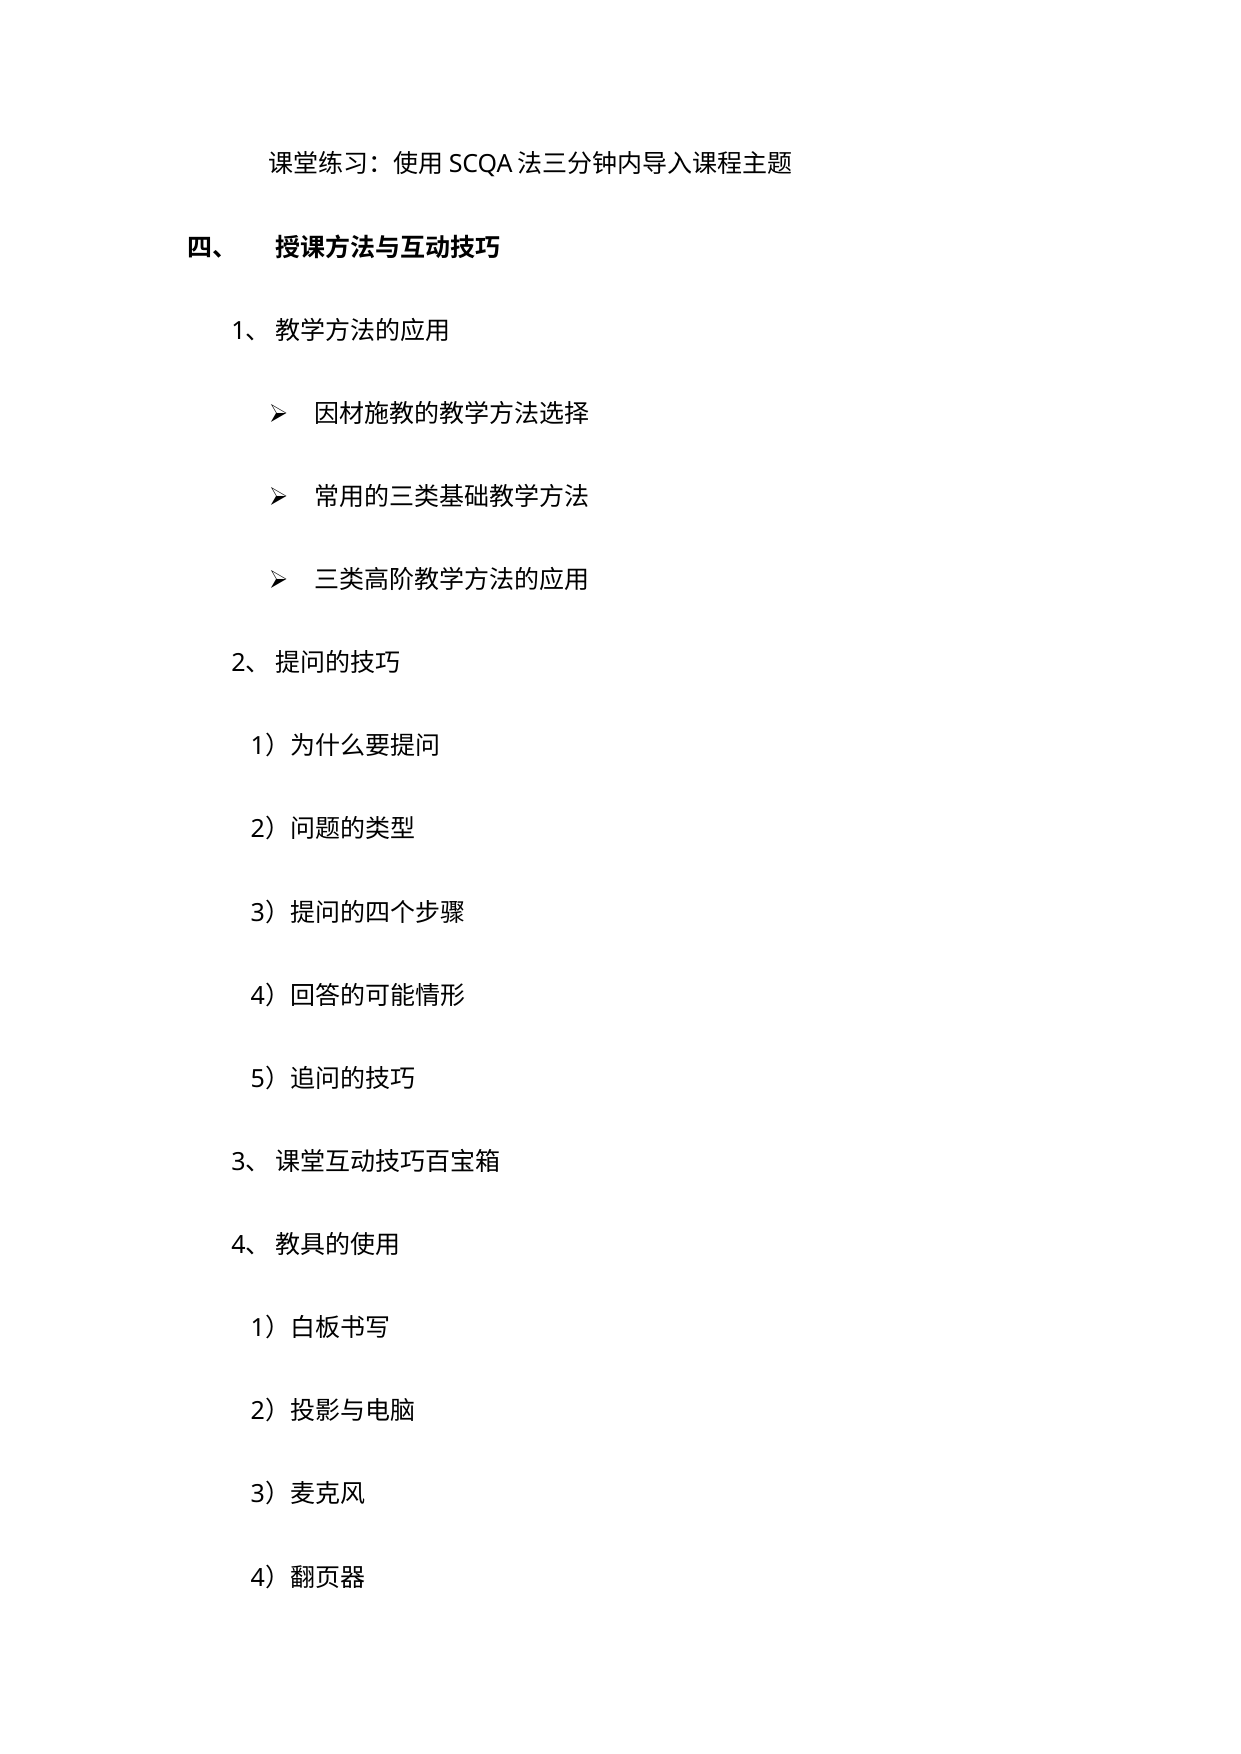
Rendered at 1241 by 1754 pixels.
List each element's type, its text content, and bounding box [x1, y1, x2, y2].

list 授课方法与互动技巧 [187, 213, 1053, 278]
list 2）问题的类型 [231, 794, 1053, 859]
list 4）翻页器 [231, 1543, 1053, 1608]
list 常用的三类基础教学方法 [268, 462, 1053, 527]
list 教学方法的应用 [231, 296, 1053, 361]
list 2）投影与电脑 [231, 1376, 1053, 1441]
list 1）白板书写 [231, 1293, 1053, 1358]
list 5）追问的技巧 [231, 1044, 1053, 1109]
list 因材施教的教学方法选择 [268, 379, 1053, 444]
list 1）为什么要提问 [231, 711, 1053, 776]
list 课堂互动技巧百宝箱 [231, 1127, 1053, 1192]
list 3）麦克风 [231, 1459, 1053, 1524]
list 提问的技巧 [231, 628, 1053, 693]
list 3）提问的四个步骤 [231, 878, 1053, 943]
list 教具的使用 [231, 1210, 1053, 1275]
list 4）回答的可能情形 [231, 961, 1053, 1026]
text 课堂练习：使用SCQA法三分钟内导入课程主题 [268, 129, 1053, 194]
list 三类高阶教学方法的应用 [268, 545, 1053, 610]
